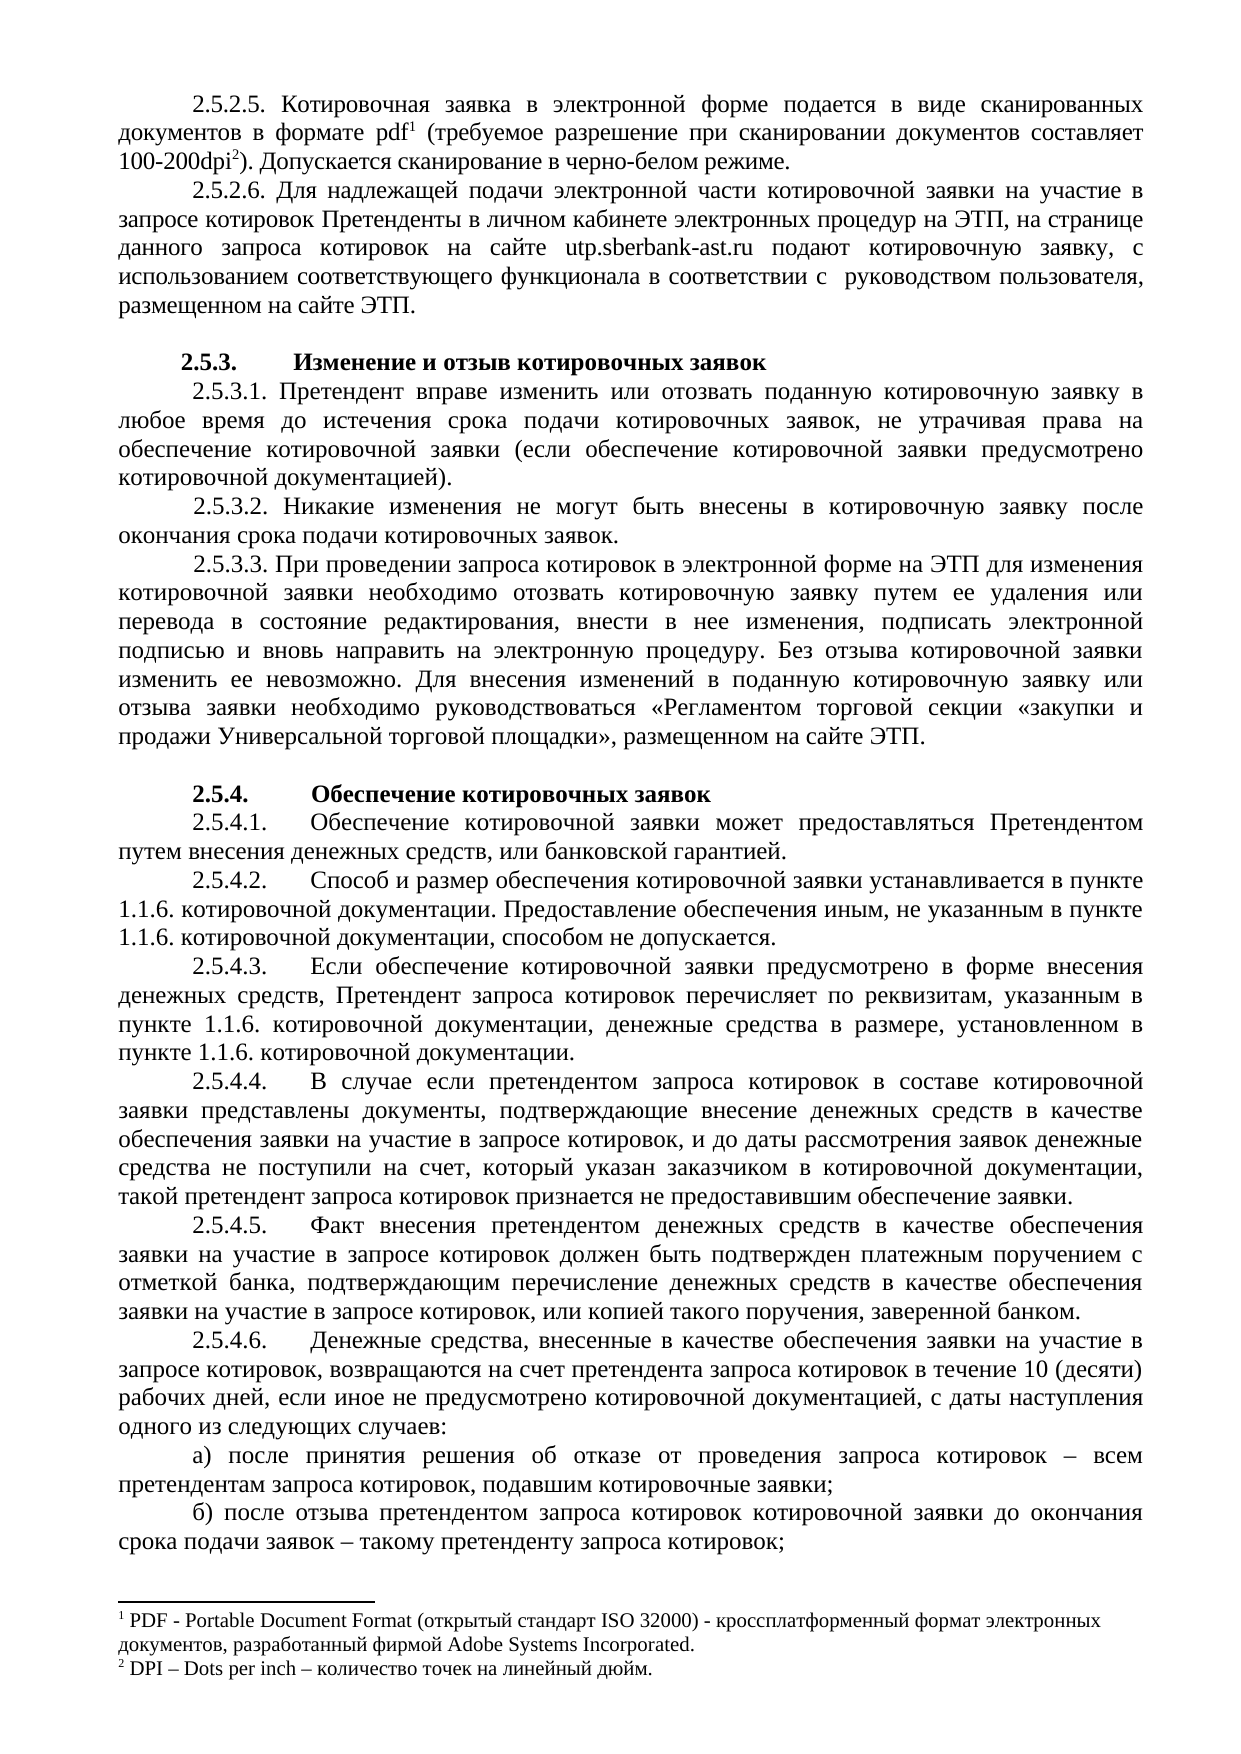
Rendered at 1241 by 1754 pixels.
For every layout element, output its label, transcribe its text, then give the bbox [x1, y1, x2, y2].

text 2.5.4.2. Способ и размер обеспечения котировочной заявки устанавливается в пункте 1.1.6. котировочной документации. Предоставление обеспечения иным, не указанным в пункте 1.1.6. котировочной документации, способом не допускается. [118, 865, 1144, 951]
text 2.5.4.3. Если обеспечение котировочной заявки предусмотрено в форме внесения денежных средств, Претендент запроса котировок перечисляет по реквизитам, указанным в пункте 1.1.6. котировочной документации, денежные средства в размере, установленном в пункте 1.1.6. котировочной документации. [118, 951, 1144, 1066]
text а) после принятия решения об отказе от проведения запроса котировок – всем претендентам запроса котировок, подавшим котировочные заявки; [118, 1440, 1144, 1497]
subtitle 2.5.3. Изменение и отзыв котировочных заявок [118, 347, 1144, 376]
text б) после отзыва претендентом запроса котировок котировочной заявки до окончания срока подачи заявок – такому претенденту запроса котировок; [118, 1497, 1144, 1555]
text 2.5.3.2. Никакие изменения не могут быть внесены в котировочную заявку после окончания срока подачи котировочных заявок. [118, 491, 1144, 549]
text 2.5.3.1. Претендент вправе изменить или отозвать поданную котировочную заявку в любое время до истечения срока подачи котировочных заявок, не утрачивая права на обеспечение котировочной заявки (если обеспечение котировочной заявки предусмотрено котировочной документацией). [118, 376, 1144, 491]
text 2.5.4.5. Факт внесения претендентом денежных средств в качестве обеспечения заявки на участие в запросе котировок должен быть подтвержден платежным поручением с отметкой банка, подтверждающим перечисление денежных средств в качестве обеспечения заявки на участие в запросе котировок, или копией такого поручения, заверенной банком. [118, 1210, 1144, 1325]
text 2.5.4. Обеспечение котировочных заявок [118, 779, 1144, 807]
text 2.5.2.6. Для надлежащей подачи электронной части котировочной заявки на участие в запросе котировок Претенденты в личном кабинете электронных процедур на ЭТП, на странице данного запроса котировок на сайте utp.sberbank-ast.ru подают котировочную заявку, с использованием соответствующего функционала в соответствии с руководством пользователя, размещенном на сайте ЭТП. [118, 175, 1144, 319]
text 2.5.2.5. Котировочная заявка в электронной форме подается в виде сканированных документов в формате pdf (требуемое разрешение при сканировании документов составляет 100-200dpi). Допускается сканирование в черно-белом режиме. [118, 89, 1144, 175]
text 2.5.4.4. В случае если претендентом запроса котировок в составе котировочной заявки представлены документы, подтверждающие внесение денежных средств в качестве обеспечения заявки на участие в запросе котировок, и до даты рассмотрения заявок денежные средства не поступили на счет, который указан заказчиком в котировочной документации, такой претендент запроса котировок признается не предоставившим обеспечение заявки. [118, 1066, 1144, 1210]
text 2.5.4.1. Обеспечение котировочной заявки может предоставляться Претендентом путем внесения денежных средств, или банковской гарантией. [118, 807, 1144, 865]
text 2.5.4.6. Денежные средства, внесенные в качестве обеспечения заявки на участие в запросе котировок, возвращаются на счет претендента запроса котировок в течение 10 (десяти) рабочих дней, если иное не предусмотрено котировочной документацией, с даты наступления одного из следующих случаев: [118, 1325, 1144, 1440]
text 2.5.3.3. При проведении запроса котировок в электронной форме на ЭТП для изменения котировочной заявки необходимо отозвать котировочную заявку путем ее удаления или перевода в состояние редактирования, внести в нее изменения, подписать электронной подписью и вновь направить на электронную процедуру. Без отзыва котировочной заявки изменить ее невозможно. Для внесения изменений в поданную котировочную заявку или отзыва заявки необходимо руководствоваться «Регламентом торговой секции «закупки и продажи Универсальной торговой площадки», размещенном на сайте ЭТП. [118, 549, 1144, 750]
